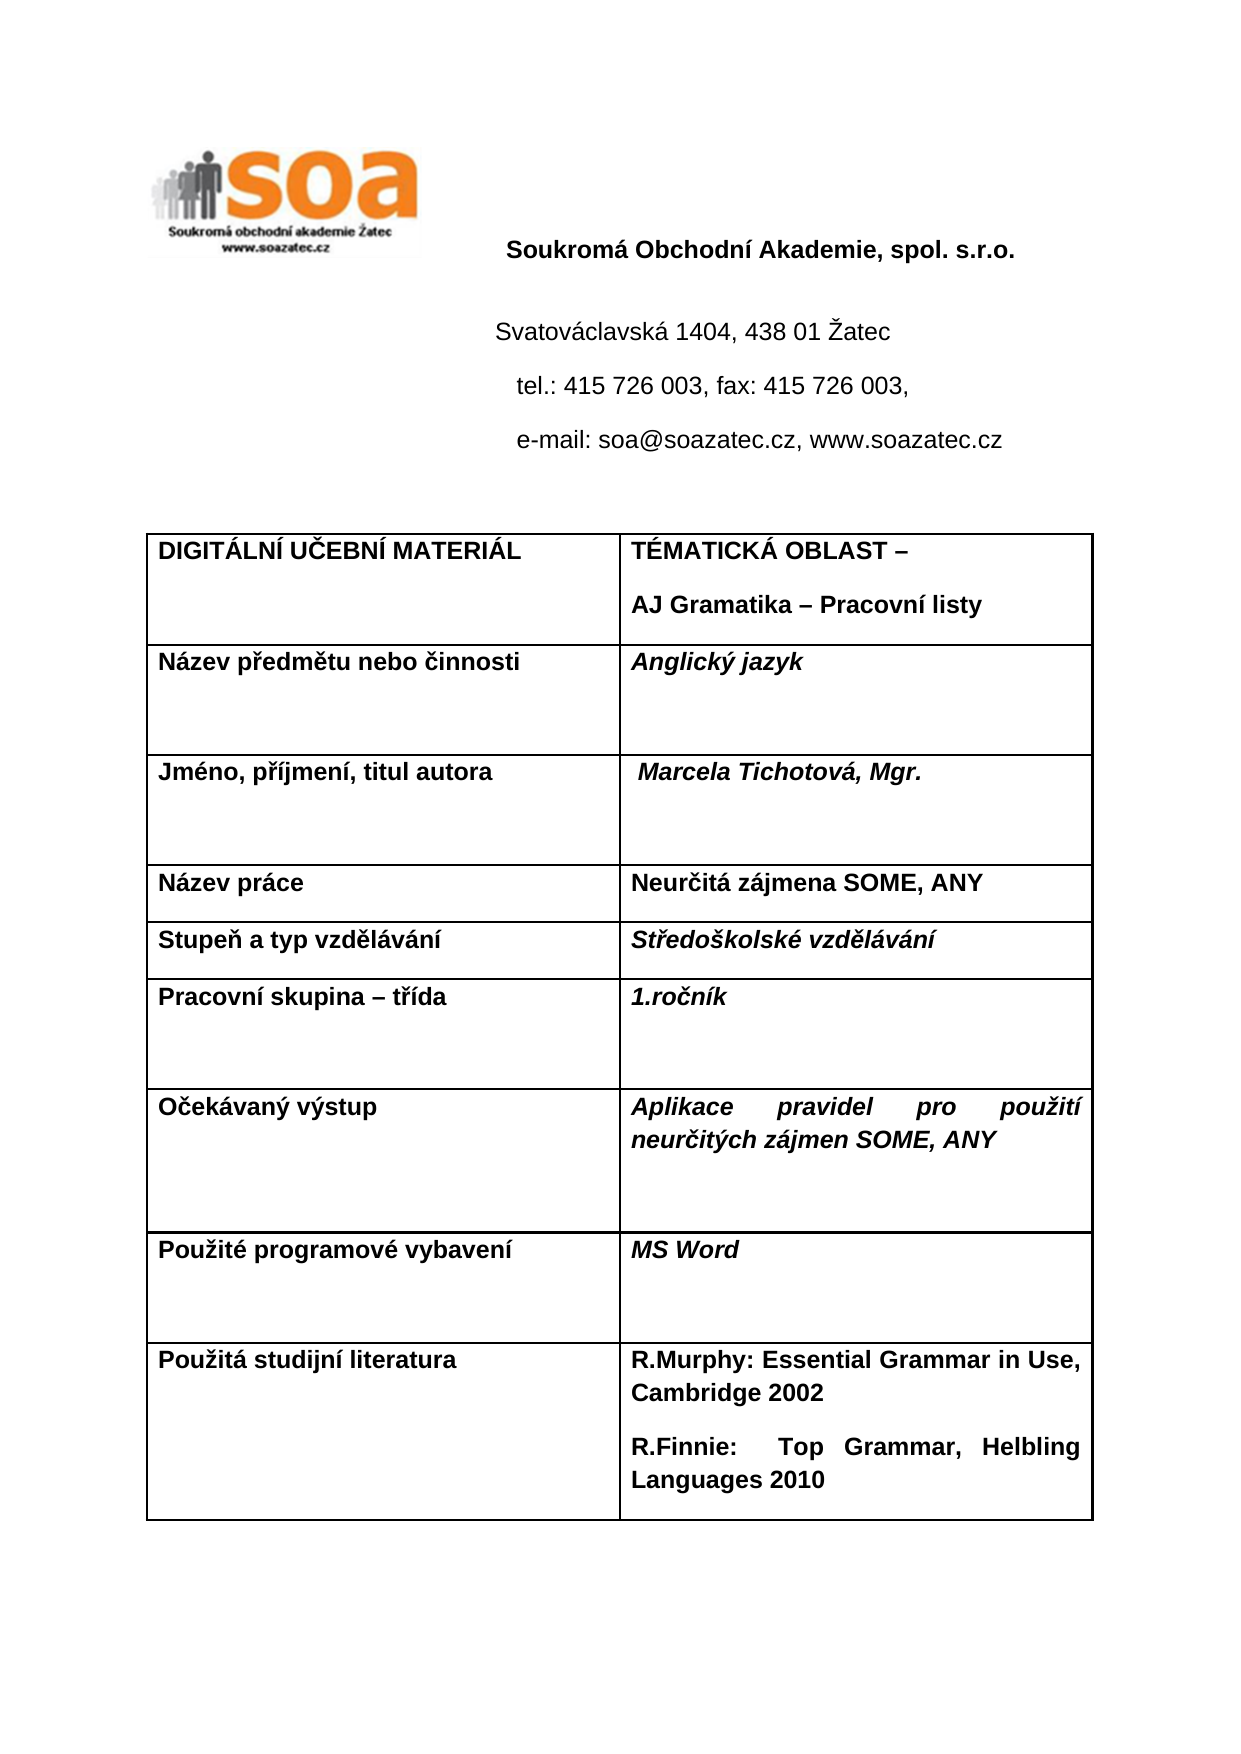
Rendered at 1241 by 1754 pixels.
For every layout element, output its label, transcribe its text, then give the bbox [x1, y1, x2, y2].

table_header DIGITÁLNÍ UČEBNÍ MATERIÁL [148, 535, 619, 643]
table_cell Použitá studijní literatura [148, 1344, 619, 1519]
table_cell Neurčitá zájmena SOME, ANY [621, 866, 1091, 921]
table_cell Název práce [148, 866, 619, 921]
table_cell Marcela Tichotová, Mgr. [621, 756, 1091, 864]
picture [147, 147, 423, 259]
table_cell MS Word [621, 1234, 1091, 1342]
text e-mail: soa@soazatec.cz, www.soazatec.cz [148, 425, 1093, 453]
table_cell 1.ročník [621, 980, 1091, 1088]
table_cell Anglický jazyk [621, 646, 1091, 754]
table_cell Středoškolské vzdělávání [621, 923, 1091, 978]
table_cell Jméno, příjmení, titul autora [148, 756, 619, 864]
table_cell Aplikace pravidel pro použití neurčitých zájmen SOME, ANY [621, 1090, 1091, 1231]
text tel.: 415 726 003, fax: 415 726 003, [148, 371, 1093, 400]
table_cell Pracovní skupina – třída [148, 980, 619, 1088]
table_cell Použité programové vybavení [148, 1234, 619, 1342]
text Svatováclavská 1404, 438 01 Žatec [148, 317, 1093, 346]
table_cell Očekávaný výstup [148, 1090, 619, 1231]
table_cell Stupeň a typ vzdělávání [148, 923, 619, 978]
table_header TÉMATICKÁ OBLAST – AJ Gramatika – Pracovní listy [621, 535, 1091, 643]
table_cell Název předmětu nebo činnosti [148, 646, 619, 754]
table_cell R.Murphy: Essential Grammar in Use, Cambridge 2002 R.Finnie: Top Grammar, Helbling Languages 2010 [621, 1344, 1091, 1519]
